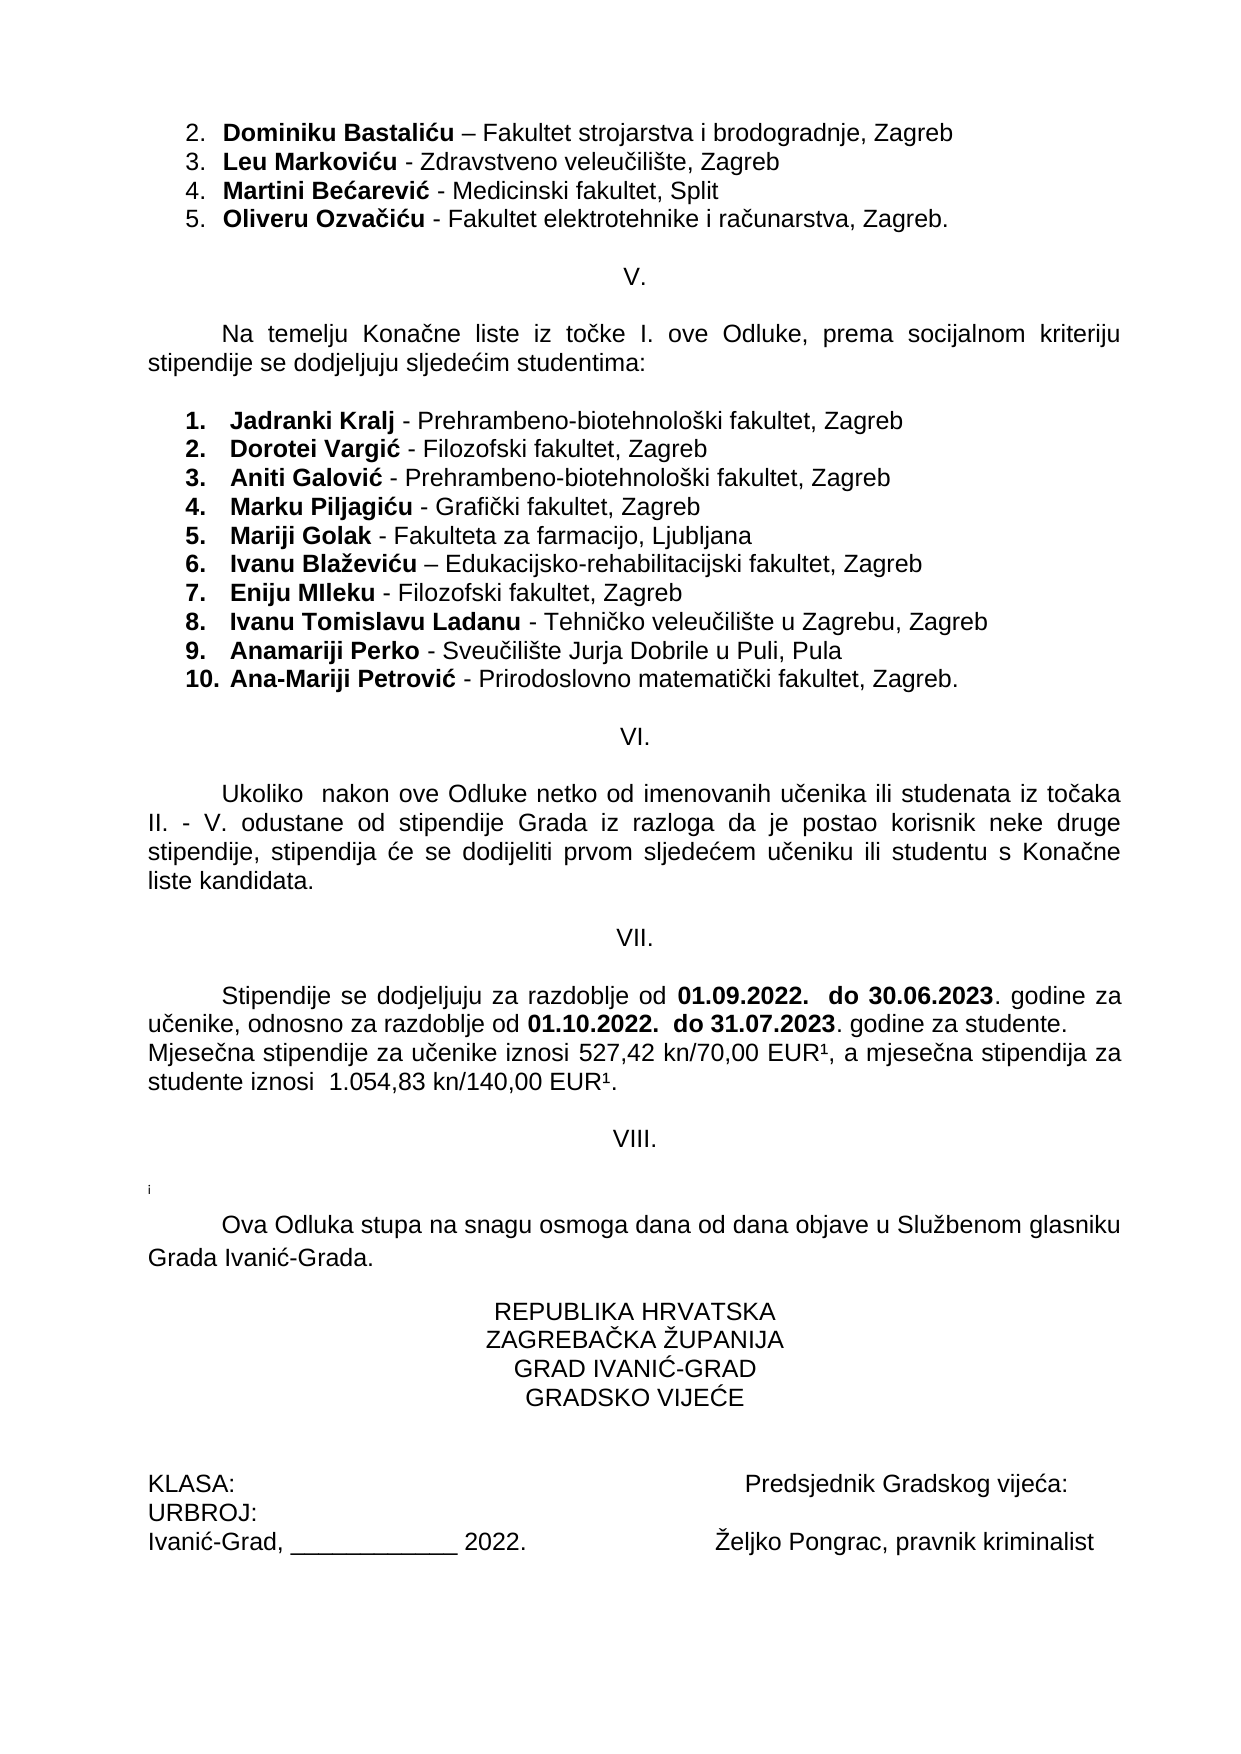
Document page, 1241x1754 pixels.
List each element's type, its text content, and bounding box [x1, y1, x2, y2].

list Ivanu Blaževiću – Edukacijsko-rehabilitacijski fakultet, Zagreb [185, 549, 1122, 578]
list Dorotei Vargić - Filozofski fakultet, Zagreb [185, 434, 1122, 463]
text V. [148, 262, 1122, 291]
list Ivanu Tomislavu Ladanu - Tehničko veleučilište u Zagrebu, Zagreb [185, 607, 1122, 636]
list Leu Markoviću - Zdravstveno veleučilište, Zagreb [185, 147, 1122, 176]
text Mjesečna stipendije za učenike iznosi 527,42 kn/70,00 EUR¹, a mjesečna stipendija za studente iznosi 1.054,83 kn/140,00 EUR¹. [148, 1038, 1122, 1096]
text REPUBLIKA HRVATSKA [148, 1297, 1122, 1326]
text KLASA: Predsjednik Gradskog vijeća: [148, 1469, 1122, 1498]
text Ivanić-Grad, ____________ 2022. Željko Pongrac, pravnik kriminalist [148, 1527, 1122, 1556]
list Marku Piljagiću - Grafički fakultet, Zagreb [185, 492, 1122, 521]
list Mariji Golak - Fakulteta za farmacijo, Ljubljana [185, 521, 1122, 549]
text Stipendije se dodjeljuju za razdoblje od 01.09.2022. do 30.06.2023. godine za učenike, odnosno za razdoblje od 01.10.2022. do 31.07.2023. godine za studente. [148, 981, 1122, 1038]
list Dominiku Bastaliću – Fakultet strojarstva i brodogradnje, Zagreb [185, 118, 1122, 147]
text Ukoliko nakon ove Odluke netko od imenovanih učenika ili studenata iz točaka II. - V. odustane od stipendije Grada iz razloga da je postao korisnik neke druge stipendije, stipendija će se dodijeliti prvom sljedećem učeniku ili studentu s Konačne liste kandidata. [148, 779, 1122, 894]
text GRADSKO VIJEĆE [148, 1383, 1122, 1412]
text VIII. [148, 1124, 1122, 1153]
list Aniti Galović - Prehrambeno-biotehnološki fakultet, Zagreb [185, 463, 1122, 492]
list Martini Bećarević - Medicinski fakultet, Split [185, 176, 1122, 204]
text VII. [148, 923, 1122, 952]
list Anamariji Perko - Sveučilište Jurja Dobrile u Puli, Pula [185, 636, 1122, 664]
text GRAD IVANIĆ-GRAD [148, 1354, 1122, 1383]
list Ana-Mariji Petrović - Prirodoslovno matematički fakultet, Zagreb. [185, 664, 1122, 693]
text ZAGREBAČKA ŽUPANIJA [148, 1326, 1122, 1354]
text Ova Odluka stupa na snagu osmoga dana od dana objave u Službenom glasniku Grada Ivanić-Grada. [148, 1210, 1122, 1272]
text Na temelju Konačne liste iz točke I. ove Odluke, prema socijalnom kriteriju stipendije se dodjeljuju sljedećim studentima: [148, 319, 1122, 377]
list Eniju MIleku - Filozofski fakultet, Zagreb [185, 578, 1122, 607]
text URBROJ: [148, 1498, 1122, 1527]
list Oliveru Ozvačiću - Fakultet elektrotehnike i računarstva, Zagreb. [185, 204, 1122, 233]
list Jadranki Kralj - Prehrambeno-biotehnološki fakultet, Zagreb [185, 406, 1122, 434]
text VI. [148, 722, 1122, 751]
